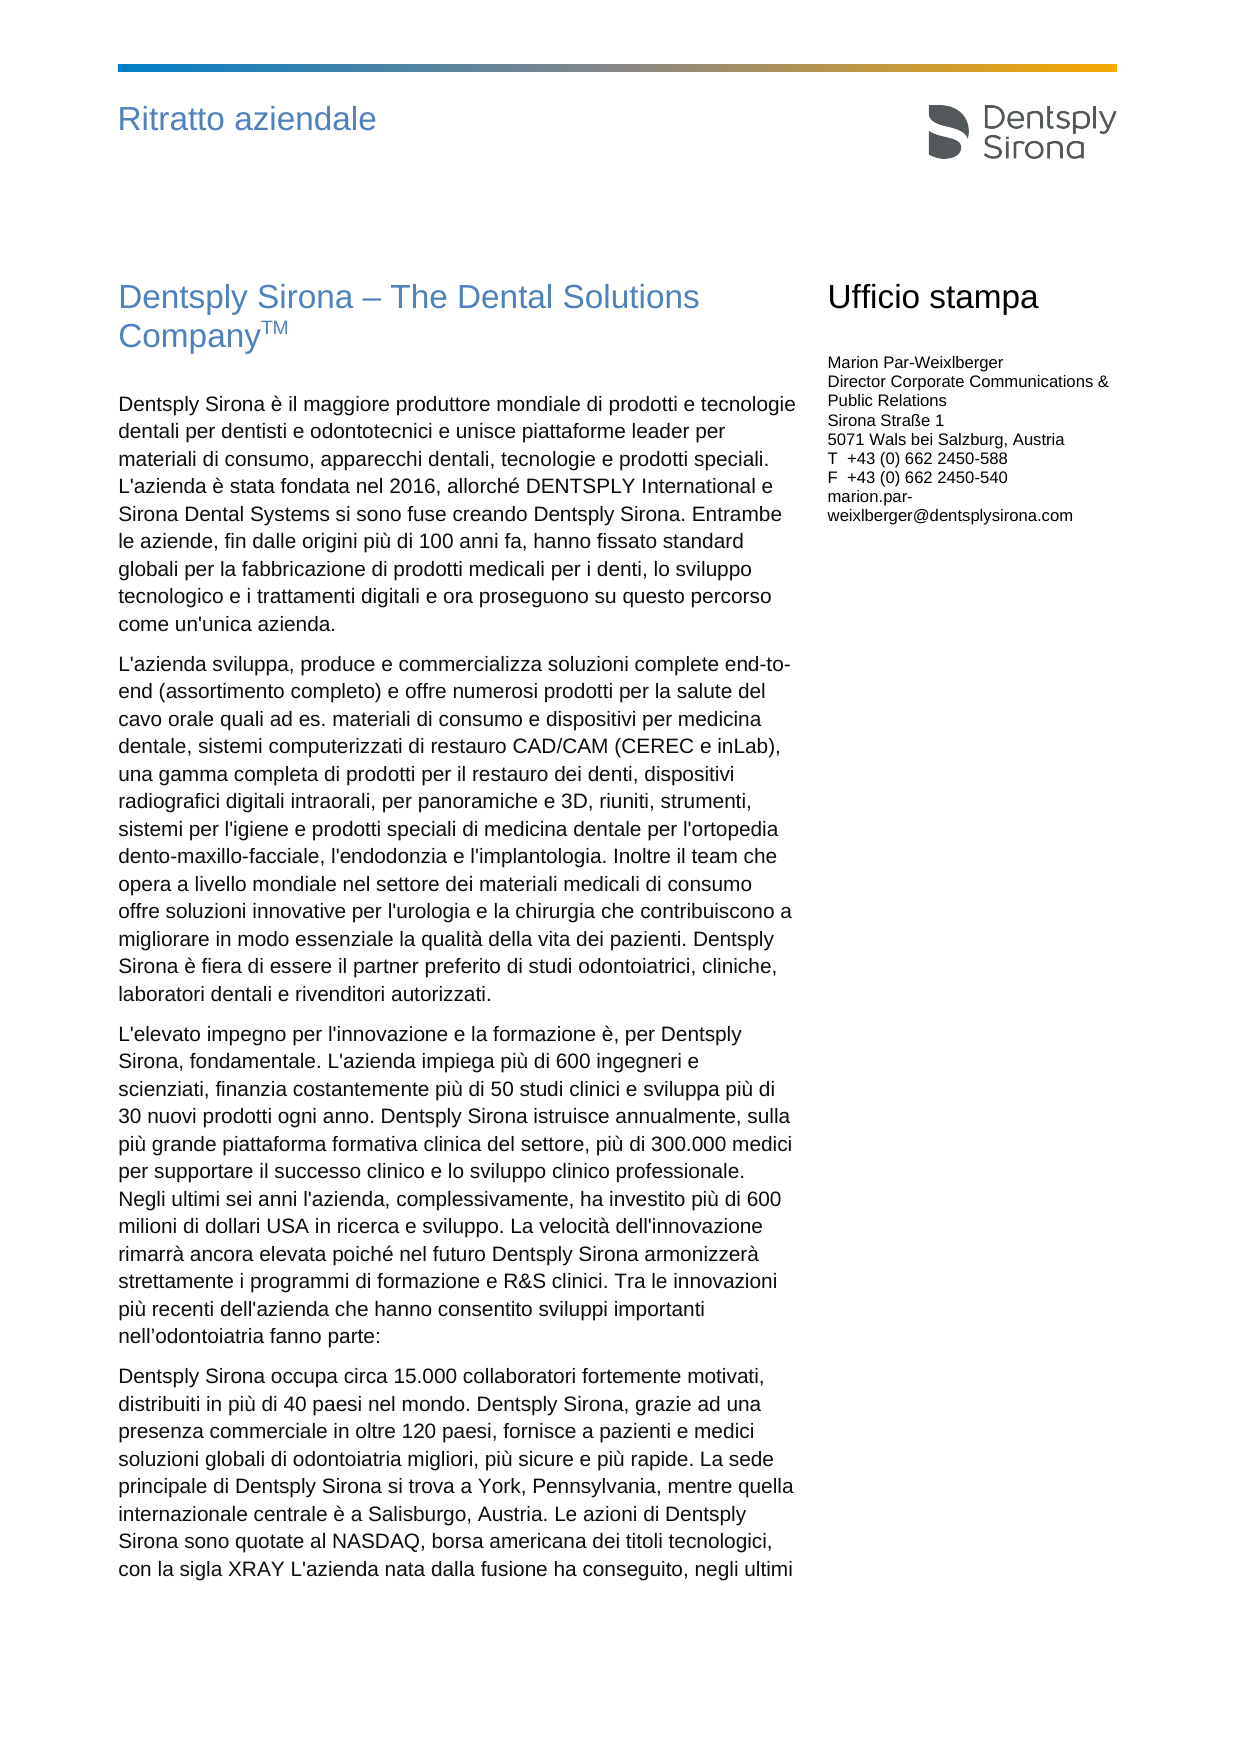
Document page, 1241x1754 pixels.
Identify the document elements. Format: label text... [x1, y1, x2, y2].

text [118, 1364, 798, 1581]
picture [117, 59, 1118, 78]
text Dentsply Sirona è il maggiore produttore mondiale di prodotti e tecnologie dentali per dentisti e odontotecnici e unisce piattaforme leader per materiali di consumo, apparecchi dentali, tecnologie e prodotti speciali. L'azienda è stata fondata nel 2016, allorché DENTSPLY International e Sirona Dental Systems si sono fuse creando Dentsply Sirona. Entrambe le aziende, fin dalle origini più di 100 anni fa, hanno fissato standard globali per la fabbricazione di prodotti medicali per i denti, lo sviluppo tecnologico e i trattamenti digitali e ora proseguono su questo percorso come un'unica azienda. [118, 392, 798, 636]
text L'azienda sviluppa, produce e commercializza soluzioni complete end-to-end (assortimento completo) e offre numerosi prodotti per la salute del cavo orale quali ad es. materiali di consumo e dispositivi per medicina dentale, sistemi computerizzati di restauro CAD/CAM (CEREC e inLab), una gamma completa di prodotti per il restauro dei denti, dispositivi radiografici digitali intraorali, per panoramiche e 3D, riuniti, strumenti, sistemi per l'igiene e prodotti speciali di medicina dentale per l'ortopedia dento-maxillo-facciale, l'endodonzia e l'implantologia. Inoltre il team che opera a livello mondiale nel settore dei materiali medicali di consumo offre soluzioni innovative per l'urologia e la chirurgia che contribuiscono a migliorare in modo essenziale la qualità della vita dei pazienti. Dentsply Sirona è fiera di essere il partner preferito di studi odontoiatrici, cliniche, laboratori dentali e rivenditori autorizzati. [118, 652, 798, 1006]
picture [928, 105, 1117, 159]
text Dentsply Sirona – The Dental Solutions CompanyTM [118, 277, 798, 354]
text L'elevato impegno per l'innovazione e la formazione è, per Dentsply Sirona, fondamentale. L'azienda impiega più di 600 ingegneri e scienziati, finanzia costantemente più di 50 studi clinici e sviluppa più di 30 nuovi prodotti ogni anno. Dentsply Sirona istruisce annualmente, sulla più grande piattaforma formativa clinica del settore, più di 300.000 medici per supportare il successo clinico e lo sviluppo clinico professionale. Negli ultimi sei anni l'azienda, complessivamente, ha investito più di 600 milioni di dollari USA in ricerca e sviluppo. La velocità dell'innovazione rimarrà ancora elevata poiché nel futuro Dentsply Sirona armonizzerà strettamente i programmi di formazione e R&S clinici. Tra le innovazioni più recenti dell'azienda che hanno consentito sviluppi importanti nell’odontoiatria fanno parte: [118, 1022, 798, 1348]
